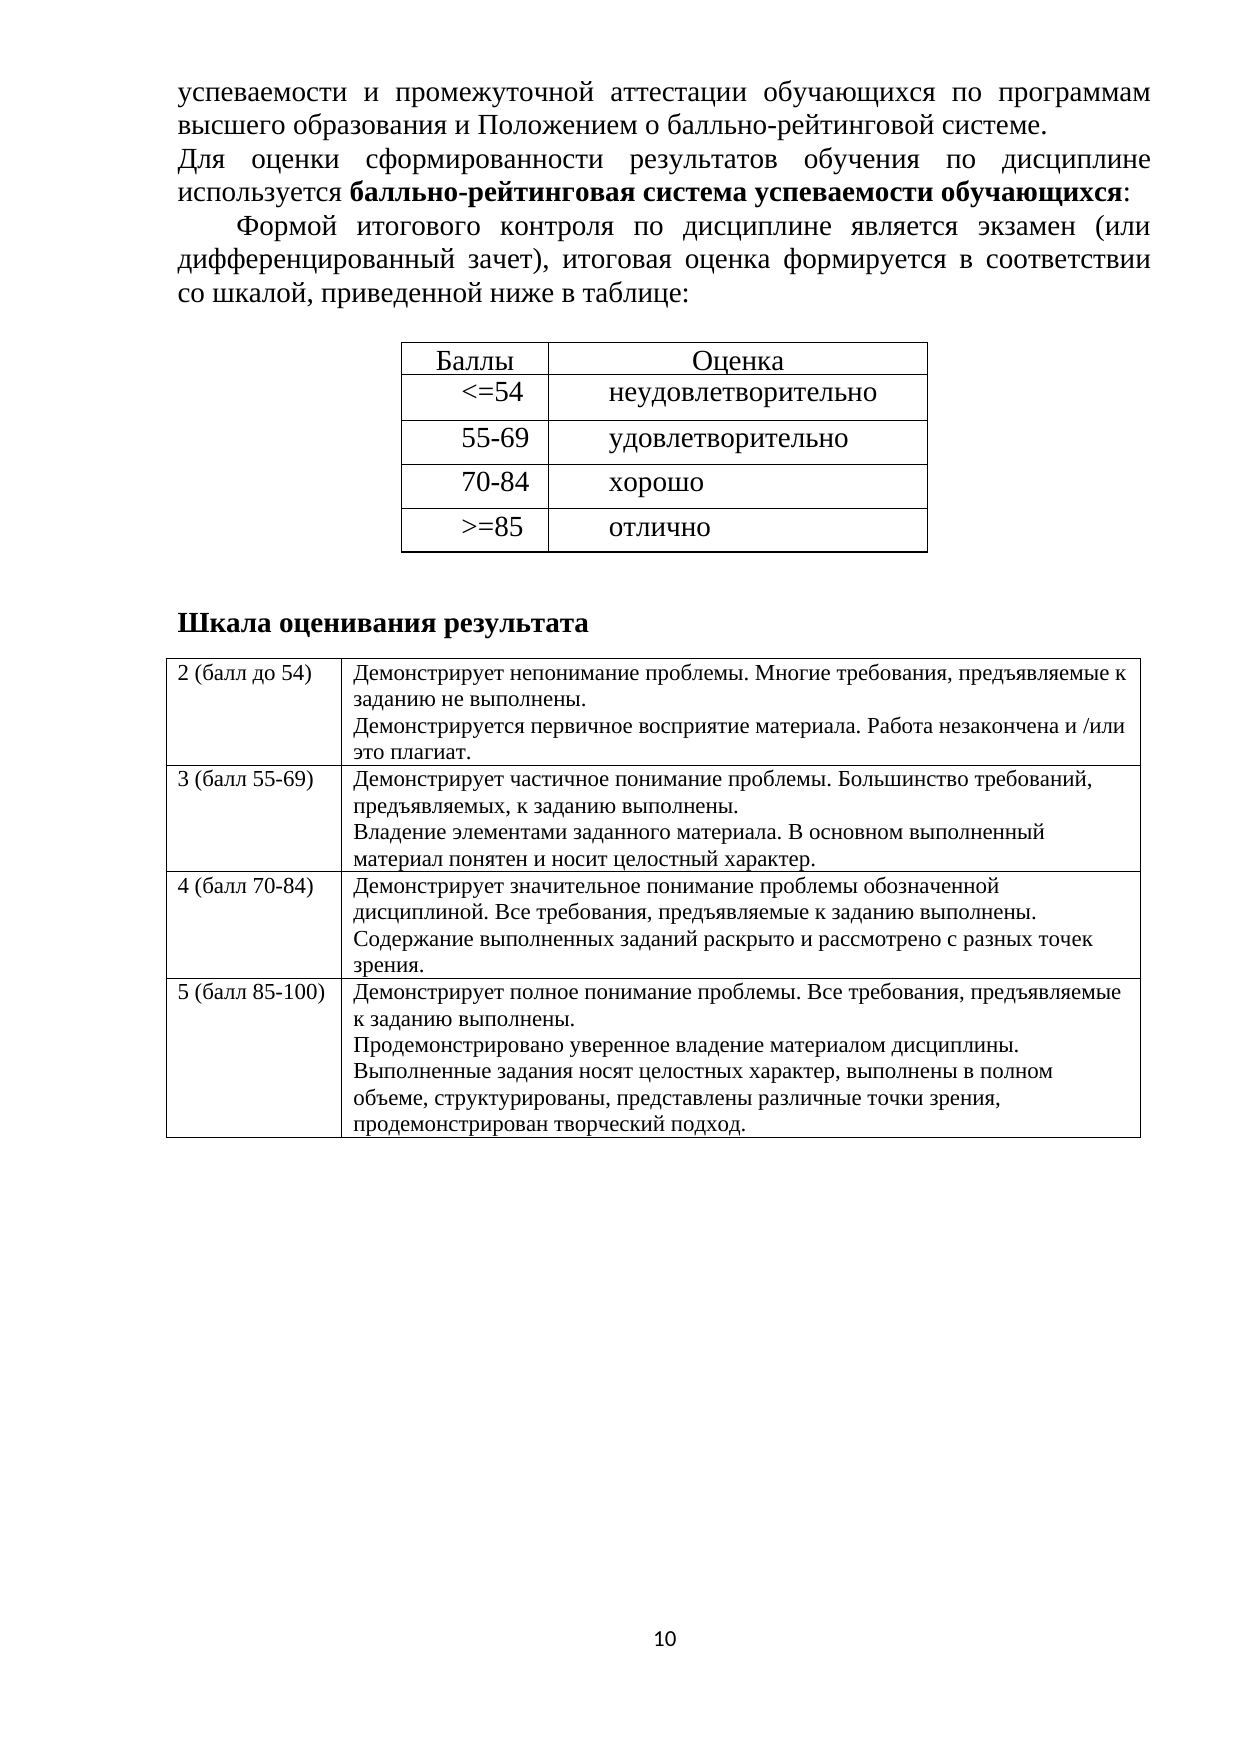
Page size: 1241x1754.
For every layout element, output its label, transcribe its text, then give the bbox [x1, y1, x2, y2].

table_cell >=85 [402, 509, 548, 551]
table_header Демонстрирует непонимание проблемы. Многие требования, предъявляемые к заданию не выполнены. Демонстрируется первичное восприятие материала. Работа незакончена и /или это плагиат. [342, 659, 1140, 764]
table_cell Демонстрирует частичное понимание проблемы. Большинство требований, предъявляемых, к заданию выполнены. Владение элементами заданного материала. В основном выполненный материал понятен и носит целостный характер. [342, 766, 1140, 871]
text Формой итогового контроля по дисциплине является экзамен (или дифференцированный зачет), итоговая оценка формируется в соответствии со шкалой, приведенной ниже в таблице: [177, 208, 1152, 309]
table_cell 70-84 [402, 465, 548, 508]
table_cell неудовлетворительно [549, 375, 927, 419]
text Шкала оценивания результата [177, 605, 1152, 639]
table_cell 55-69 [402, 421, 548, 463]
table_header Баллы [402, 343, 548, 373]
table_cell хорошо [549, 465, 927, 508]
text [177, 74, 1152, 141]
table_cell отлично [549, 509, 927, 551]
table_header Оценка [549, 343, 927, 373]
table_cell удовлетворительно [549, 421, 927, 463]
table_cell Демонстрирует полное понимание проблемы. Все требования, предъявляемые к заданию выполнены. Продемонстрировано уверенное владение материалом дисциплины. Выполненные задания носят целостных характер, выполнены в полном объеме, структурированы, представлены различные точки зрения, продемонстрирован творческий подход. [342, 979, 1140, 1137]
table_cell <=54 [402, 375, 548, 419]
text Для оценки сформированности результатов обучения по дисциплине используется балльно-рейтинговая система успеваемости обучающихся: [177, 141, 1152, 208]
table_cell Демонстрирует значительное понимание проблемы обозначенной дисциплиной. Все требования, предъявляемые к заданию выполнены. Содержание выполненных заданий раскрыто и рассмотрено с разных точек зрения. [342, 872, 1140, 977]
table_cell 3 (балл 55-69) [167, 766, 341, 871]
table_cell 4 (балл 70-84) [167, 872, 341, 977]
table_header 2 (балл до 54) [167, 659, 341, 764]
table_cell 5 (балл 85-100) [167, 979, 341, 1137]
